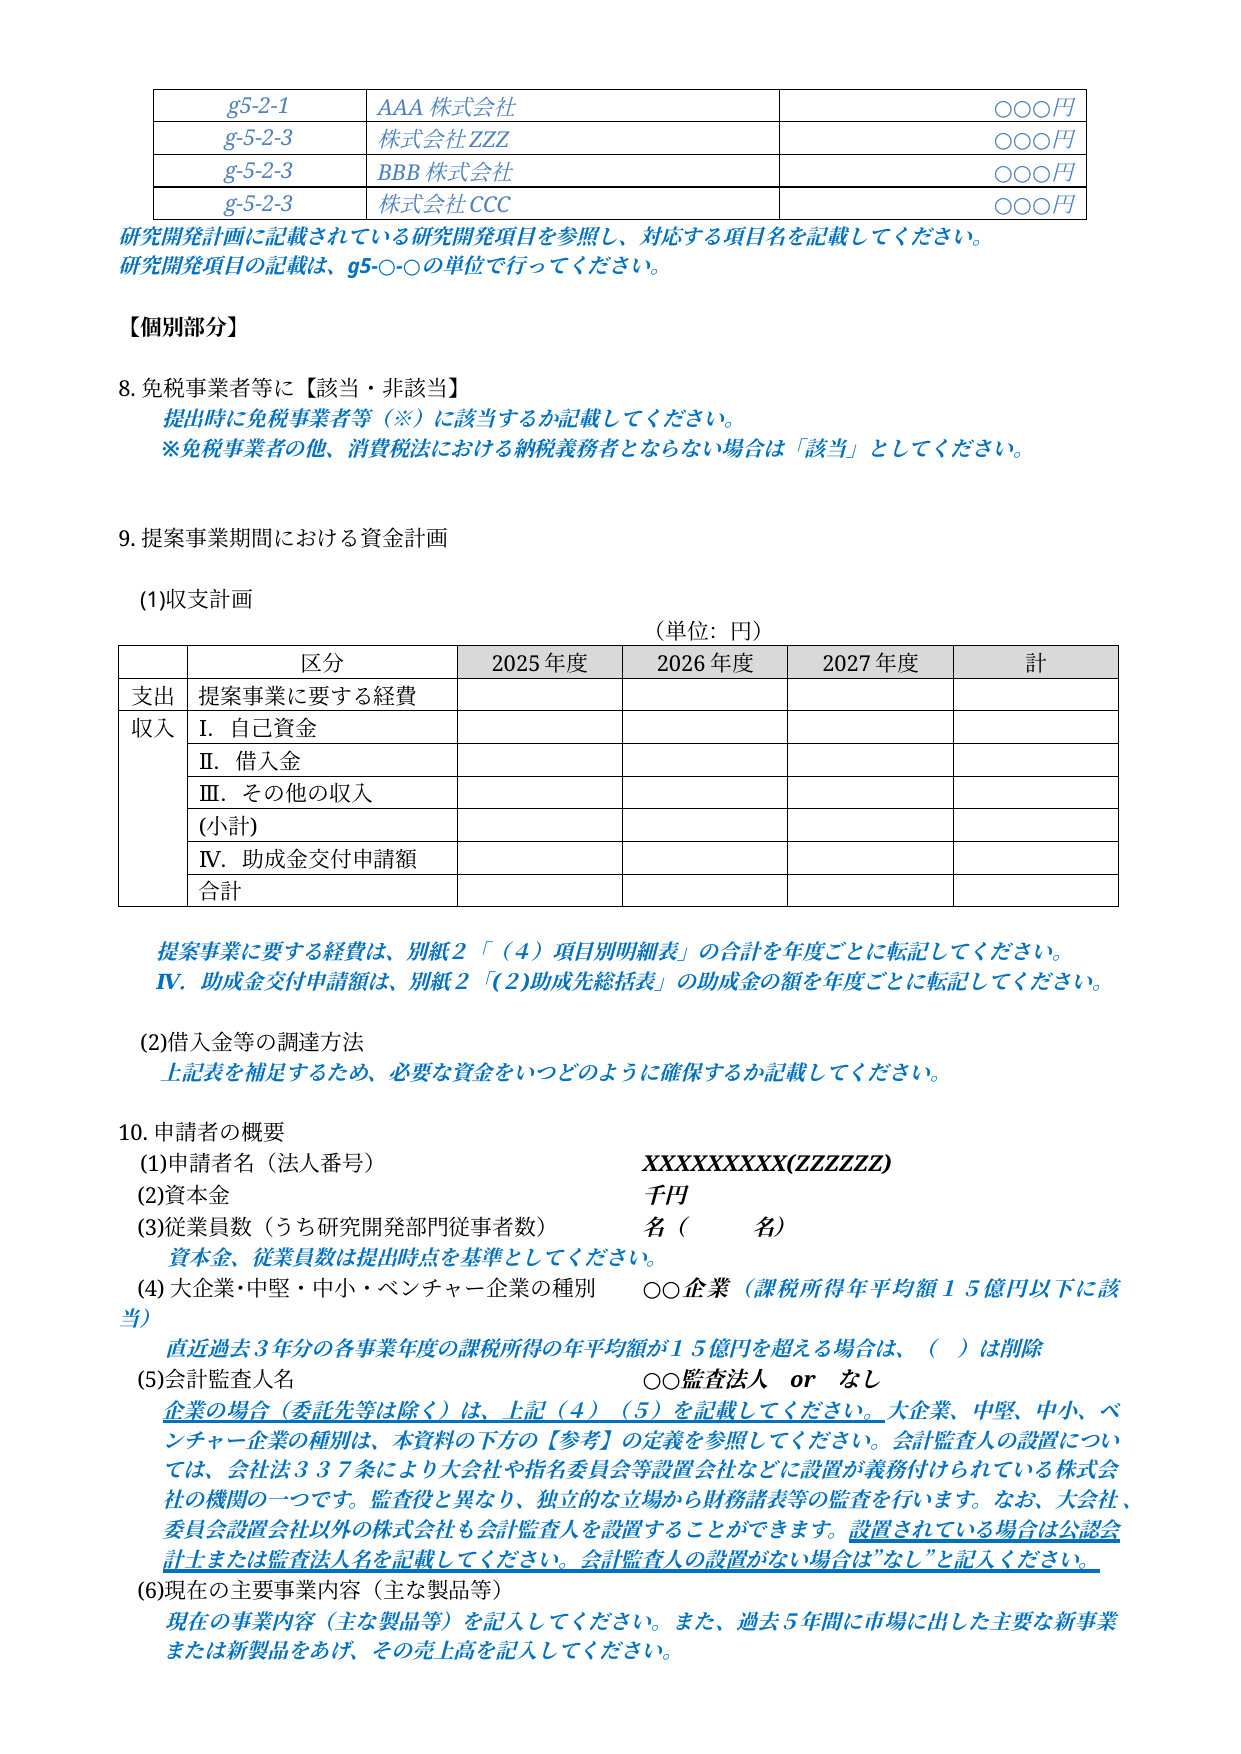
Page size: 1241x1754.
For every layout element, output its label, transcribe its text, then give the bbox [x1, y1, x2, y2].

text Ⅳ．助成金交付申請額は、別紙２「(２)助成先総括表」の助成金の額を年度ごとに転記してください。 [118, 965, 1122, 995]
table_cell AAA株式会社 [367, 90, 779, 121]
table_cell Ⅲ．その他の収入 [188, 777, 457, 808]
text 資本金、従業員数は提出時点を基準としてください。 [118, 1241, 1122, 1271]
table_cell 収入 [119, 711, 187, 906]
table_cell [788, 711, 953, 743]
text 10. 申請者の概要 [118, 1115, 1122, 1147]
table_cell Ⅰ．自己資金 [188, 711, 457, 743]
table_header 2025年度 [458, 646, 622, 678]
table_cell g-5-2-3 [154, 122, 366, 154]
table_cell Ⅱ．借入金 [188, 744, 457, 776]
text 現在の事業内容（主な製品等）を記入してください。また、過去５年間に市場に出した主要な新事業または新製品をあげ、その売上高を記入してください。 [163, 1605, 1122, 1665]
table_cell [788, 777, 953, 808]
text (4) 大企業･中堅・中小・ベンチャー企業の種別 ○○企業（課税所得年平均額１５億円以下に該当） [118, 1271, 1122, 1333]
table_cell [788, 875, 953, 906]
table_cell 合計 [188, 875, 457, 906]
table_cell [954, 679, 1118, 710]
table_header 2026年度 [623, 646, 787, 678]
table_header [119, 646, 187, 678]
table_cell [458, 679, 622, 710]
table_cell [954, 711, 1118, 743]
text 9. 提案事業期間における資金計画 [118, 521, 1122, 552]
table_cell [788, 809, 953, 841]
table_cell g-5-2-3 [154, 155, 366, 186]
table_header 2027年度 [788, 646, 953, 678]
text (2)資本金 千円 [118, 1178, 1122, 1210]
text 直近過去３年分の各事業年度の課税所得の年平均額が１５億円を超える場合は、（ ）は削除 [148, 1333, 1122, 1363]
text (5)会計監査人名 ○○監査法人 or なし [118, 1363, 1122, 1394]
table_cell [458, 875, 622, 906]
table_cell 支出 [119, 679, 187, 710]
text (6)現在の主要事業内容（主な製品等） [118, 1573, 1122, 1605]
table_cell [623, 711, 787, 743]
text 【個別部分】 [118, 310, 1122, 341]
table_cell [623, 679, 787, 710]
table_cell [458, 711, 622, 743]
table_cell [954, 875, 1118, 906]
text (1)収支計画 [140, 582, 1122, 614]
table_cell 提案事業に要する経費 [188, 679, 457, 710]
table_cell (小計) [188, 809, 457, 841]
table_cell [954, 809, 1118, 841]
table_cell [788, 679, 953, 710]
text ※免税事業者の他、消費税法における納税義務者とならない場合は「該当」としてください。 [162, 433, 1122, 463]
table_cell [458, 809, 622, 841]
table_cell [623, 744, 787, 776]
table_cell g5-2-1 [154, 90, 366, 121]
table_cell ○○○円 [780, 155, 1086, 186]
text 上記表を補足するため、必要な資金をいつどのように確保するか記載してください。 [118, 1057, 1122, 1087]
table_header 区分 [188, 646, 457, 678]
table_cell [458, 842, 622, 873]
table_header 計 [954, 646, 1118, 678]
text (1)申請者名（法人番号） XXXXXXXXX(ZZZZZZ) [140, 1147, 1122, 1178]
table_cell [623, 875, 787, 906]
text 提案事業に要する経費は、別紙２「（４）項目別明細表」の合計を年度ごとに転記してください。 [118, 935, 1122, 965]
text 提出時に免税事業者等（※）に該当するか記載してください。 [162, 403, 1122, 433]
table_cell [623, 809, 787, 841]
text （単位：円） [118, 614, 1122, 645]
table_cell [623, 777, 787, 808]
table_cell Ⅳ．助成金交付申請額 [188, 842, 457, 873]
table_cell [954, 744, 1118, 776]
text (3)従業員数（うち研究開発部門従事者数） 名（ 名） [118, 1210, 1122, 1241]
table_cell BBB株式会社 [367, 155, 779, 186]
table_cell [623, 842, 787, 873]
table_cell 株式会社CCC [367, 188, 779, 219]
table_cell g-5-2-3 [154, 188, 366, 219]
text 企業の場合（委託先等は除く）は、上記（４）（５）を記載してください。大企業、中堅、中小、ベンチャー企業の種別は、本資料の下方の【参考】の定義を参照してください。会計監査人の設置については、会社法３３７条により大会社や指名委員会等設置会社などに設置が義務付けられている株式会社の機関の一つです。監査役と異なり、独立的な立場から財務諸表等の監査を行います。なお、大会社、委員会設置会社以外の株式会社も会計監査人を設置することができます。設置されている場合は公認会計士または監査法人名を記載してください。会計監査人の設置がない場合は”なし”と記入ください。 [162, 1394, 1122, 1573]
table_cell [954, 777, 1118, 808]
table_cell ○○○円 [780, 122, 1086, 154]
text 8. 免税事業者等に【該当・非該当】 [118, 371, 1122, 403]
table_cell [954, 842, 1118, 873]
text 研究開発項目の記載は、g5-○-○の単位で行ってください。 [118, 250, 1122, 280]
table_cell ○○○円 [780, 188, 1086, 219]
text 研究開発計画に記載されている研究開発項目を参照し、対応する項目名を記載してください。 [118, 220, 1122, 250]
table_cell [788, 842, 953, 873]
table_cell [458, 777, 622, 808]
table_cell [788, 744, 953, 776]
table_cell ○○○円 [780, 90, 1086, 121]
text (2)借入金等の調達方法 [118, 1025, 1122, 1057]
table_cell [458, 744, 622, 776]
table_cell 株式会社ZZZ [367, 122, 779, 154]
